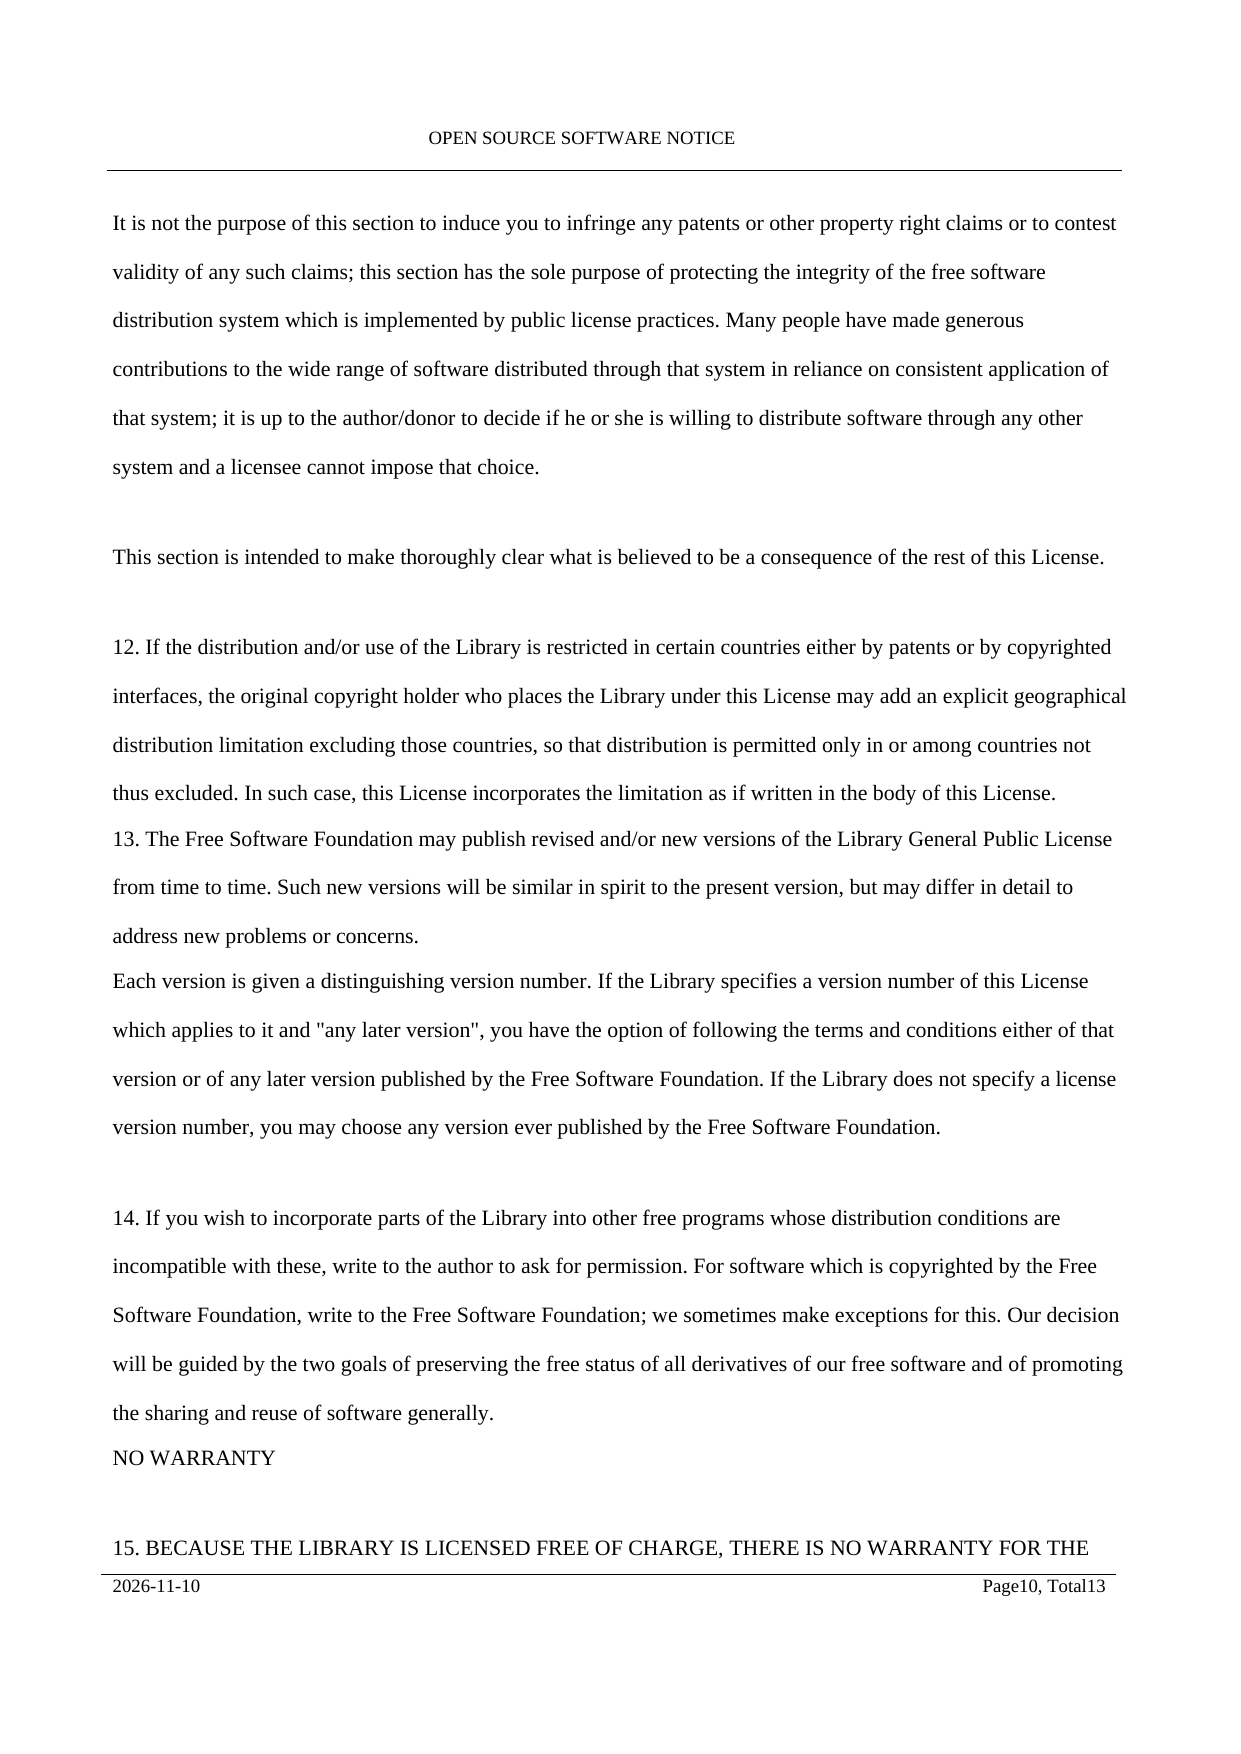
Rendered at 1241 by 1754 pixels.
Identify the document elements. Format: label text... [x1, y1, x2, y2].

text It is not the purpose of this section to induce you to infringe any patents or other property right claims or to contest validity of any such claims; this section has the sole purpose of protecting the integrity of the free software distribution system which is implemented by public license practices. Many people have made generous contributions to the wide range of software distributed through that system in reliance on consistent application of that system; it is up to the author/donor to decide if he or she is willing to distribute software through any other system and a licensee cannot impose that choice. [112, 206, 1128, 483]
text Each version is given a distinguishing version number. If the Library specifies a version number of this License which applies to it and "any later version", you have the option of following the terms and conditions either of that version or of any later version published by the Free Software Foundation. If the Library does not specify a license version number, you may choose any version ever published by the Free Software Foundation. [112, 964, 1128, 1143]
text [112, 1531, 1128, 1564]
text 14. If you wish to incorporate parts of the Library into other free programs whose distribution conditions are incompatible with these, write to the author to ask for permission. For software which is copyrighted by the Free Software Foundation, write to the Free Software Foundation; we sometimes make exceptions for this. Our decision will be guided by the two goals of preserving the free status of all derivatives of our free software and of promoting the sharing and reuse of software generally. [112, 1201, 1128, 1428]
text NO WARRANTY [112, 1441, 1128, 1473]
text 13. The Free Software Foundation may publish revised and/or new versions of the Library General Public License from time to time. Such new versions will be similar in spirit to the present version, but may differ in detail to address new problems or concerns. [112, 822, 1128, 952]
text This section is intended to make thoroughly clear what is believed to be a consequence of the rest of this License. [112, 540, 1128, 573]
text 12. If the distribution and/or use of the Library is restricted in certain countries either by patents or by copyrighted interfaces, the original copyright holder who places the Library under this License may add an explicit geographical distribution limitation excluding those countries, so that distribution is permitted only in or among countries not thus excluded. In such case, this License incorporates the limitation as if written in the body of this License. [112, 631, 1128, 809]
